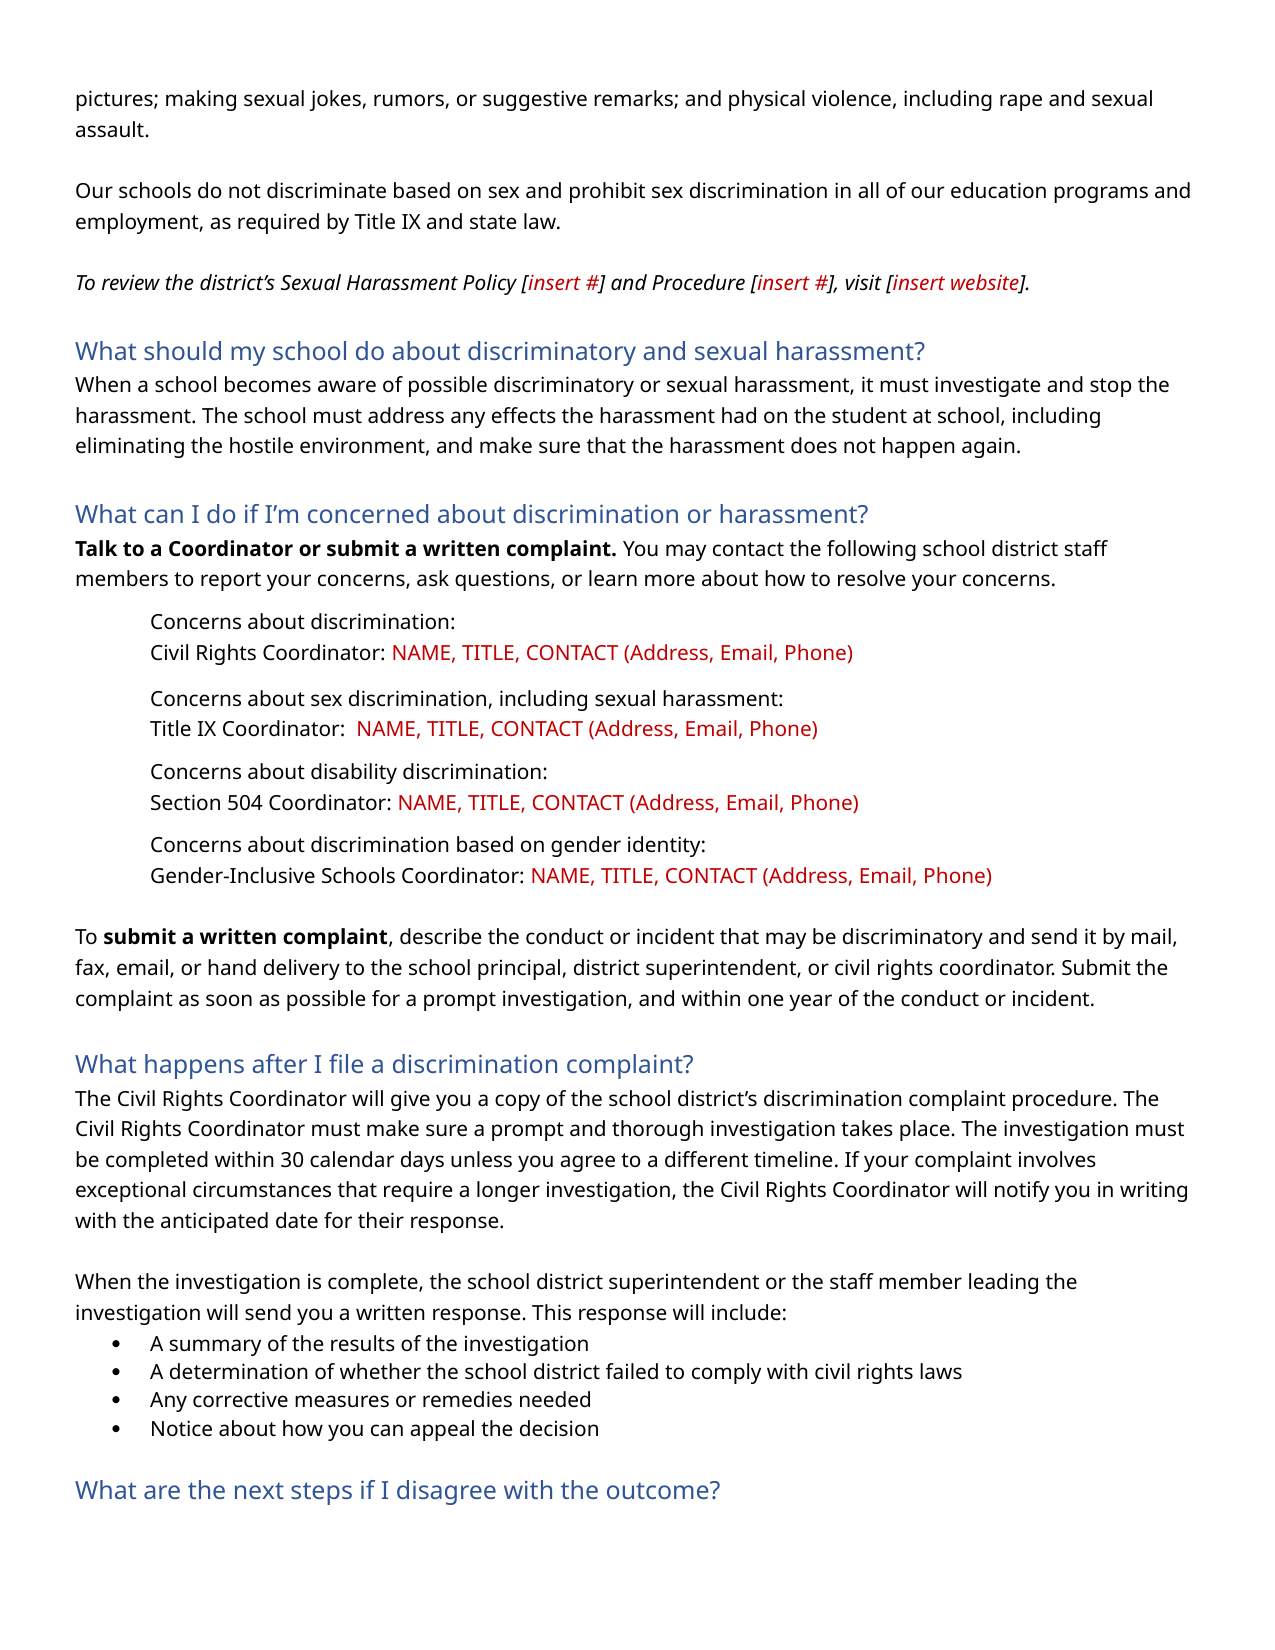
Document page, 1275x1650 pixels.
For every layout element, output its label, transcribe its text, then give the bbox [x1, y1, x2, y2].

text Title IX Coordinator: NAME, TITLE, CONTACT (Address, Email, Phone) [150, 714, 1200, 743]
text What can I do if I’m concerned about discrimination or harassment? [75, 497, 1200, 531]
text Concerns about discrimination based on gender identity: [150, 831, 1200, 859]
text Gender-Inclusive Schools Coordinator: NAME, TITLE, CONTACT (Address, Email, Phone) [150, 861, 1200, 889]
text Section 504 Coordinator: NAME, TITLE, CONTACT (Address, Email, Phone) [150, 788, 1200, 816]
list Any corrective measures or remedies needed [112, 1386, 1200, 1414]
text Our schools do not discriminate based on sex and prohibit sex discrimination in all of our education programs and employment, as required by Title IX and state law. [75, 176, 1200, 235]
text Talk to a Coordinator or submit a written complaint. You may contact the following school district staff members to report your concerns, ask questions, or learn more about how to resolve your concerns. [75, 534, 1200, 593]
text What happens after I file a discrimination complaint? [75, 1047, 1200, 1081]
text To review the district’s Sexual Harassment Policy [insert #] and Procedure [insert #], visit [insert website]. [75, 268, 1200, 297]
text Concerns about sex discrimination, including sexual harassment: [150, 684, 1200, 712]
text When a school becomes aware of possible discriminatory or sexual harassment, it must investigate and stop the harassment. The school must address any effects the harassment had on the student at school, including eliminating the hostile environment, and make sure that the harassment does not happen again. [75, 370, 1200, 460]
text Concerns about discrimination: [150, 607, 1200, 636]
text When the investigation is complete, the school district superintendent or the staff member leading the investigation will send you a written response. This response will include: [75, 1267, 1200, 1326]
text What are the next steps if I disagree with the outcome? [75, 1473, 1200, 1507]
text Civil Rights Coordinator: NAME, TITLE, CONTACT (Address, Email, Phone) [150, 638, 1200, 666]
list A determination of whether the school district failed to comply with civil rights laws [112, 1357, 1200, 1386]
text To submit a written complaint, describe the conduct or incident that may be discriminatory and send it by mail, fax, email, or hand delivery to the school principal, district superintendent, or civil rights coordinator. Submit the complaint as soon as possible for a prompt investigation, and within one year of the conduct or incident. [75, 922, 1200, 1012]
list A summary of the results of the investigation [112, 1329, 1200, 1357]
list Notice about how you can appeal the decision [112, 1414, 1200, 1442]
text The Civil Rights Coordinator will give you a copy of the school district’s discrimination complaint procedure. The Civil Rights Coordinator must make sure a prompt and thorough investigation takes place. The investigation must be completed within 30 calendar days unless you agree to a different timeline. If your complaint involves exceptional circumstances that require a longer investigation, the Civil Rights Coordinator will notify you in writing with the anticipated date for their response. [75, 1084, 1200, 1234]
text What should my school do about discriminatory and sexual harassment? [75, 333, 1200, 368]
text Concerns about disability discrimination: [150, 757, 1200, 786]
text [75, 84, 1200, 143]
